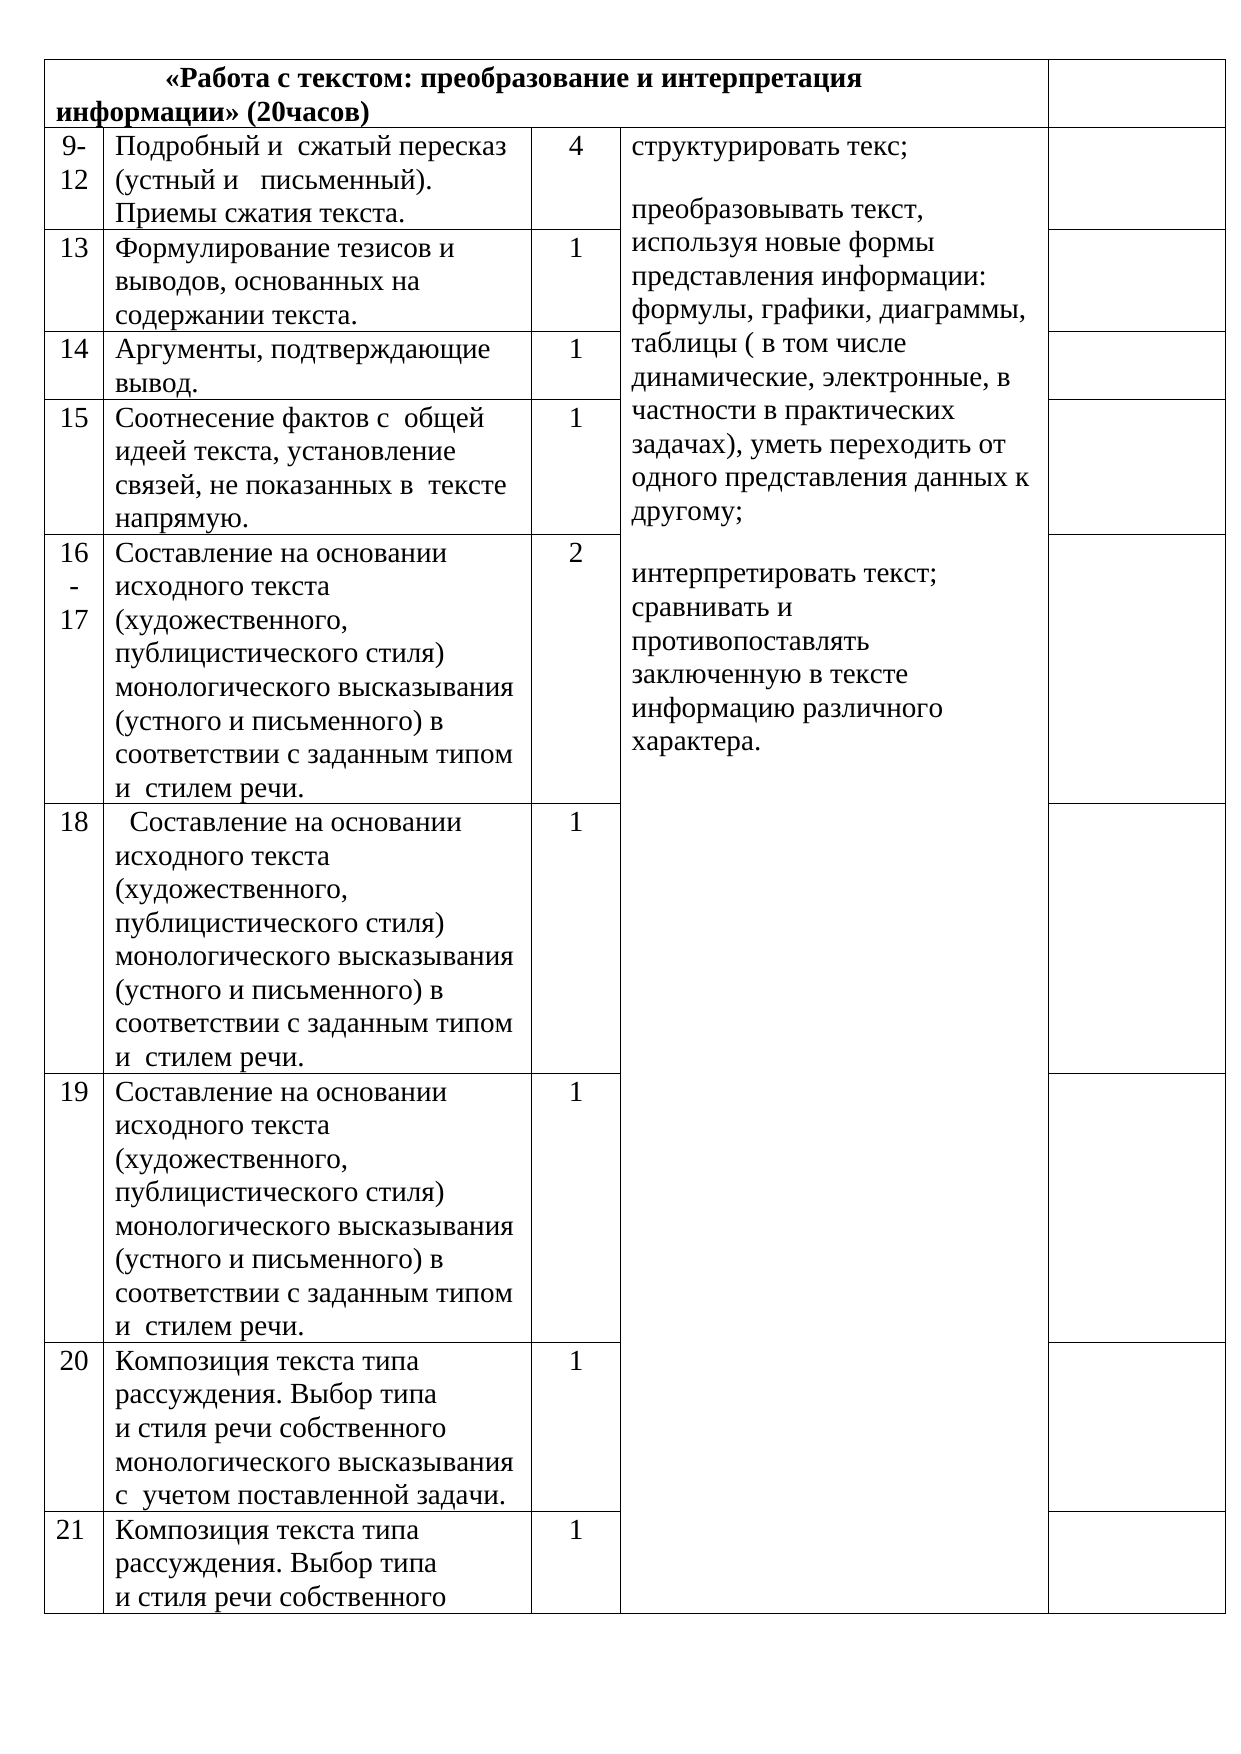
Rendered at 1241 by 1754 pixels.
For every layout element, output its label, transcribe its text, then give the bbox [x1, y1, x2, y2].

table_cell структурировать текс; преобразовывать текст, используя новые формы представления информации: формулы, графики, диаграммы, таблицы ( в том числе динамические, электронные, в частности в практических задачах), уметь переходить от одного представления данных к другому; интерпретировать текст; сравнивать и противопоставлять заключенную в тексте информацию различного характера. [621, 128, 1048, 1612]
table_cell 20 [45, 1343, 103, 1511]
table_cell [1049, 230, 1225, 331]
table_cell [1049, 804, 1225, 1073]
table_cell 18 [45, 804, 103, 1073]
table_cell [104, 1512, 531, 1612]
table_cell [1049, 1512, 1225, 1612]
table_cell 13 [45, 230, 103, 331]
table_cell Подробный и сжатый пересказ (устный и письменный). Приемы сжатия текста. [104, 128, 531, 229]
table_cell 16-17 [45, 535, 103, 803]
table_cell [1049, 128, 1225, 229]
table_cell 1 [532, 230, 620, 331]
table_cell 9-12 [45, 128, 103, 229]
table_cell [1049, 1343, 1225, 1511]
table_cell Формулирование тезисов и выводов, основанных на содержании текста. [104, 230, 531, 331]
table_cell 1 [532, 804, 620, 1073]
table_cell 19 [45, 1074, 103, 1342]
table_cell 1 [532, 1343, 620, 1511]
table_cell Соотнесение фактов с общей идеей текста, установление связей, не показанных в тексте напрямую. [104, 400, 531, 534]
table_cell 1 [532, 1074, 620, 1342]
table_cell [104, 1343, 531, 1511]
table_cell «Работа с текстом: преобразование и интерпретация информации» (20часов) [45, 60, 1048, 127]
table_cell Аргументы, подтверждающие вывод. [104, 332, 531, 399]
table_cell 14 [45, 332, 103, 399]
table_cell 15 [45, 400, 103, 534]
table_cell [1049, 1074, 1225, 1342]
table_cell 1 [532, 332, 620, 399]
table_cell 4 [532, 128, 620, 229]
table_cell Составление на основании исходного текста (художественного, публицистического стиля) монологического высказывания (устного и письменного) в соответствии с заданным типом и стилем речи. [104, 1074, 531, 1342]
table_cell [1049, 60, 1225, 127]
table_cell Составление на основании исходного текста (художественного, публицистического стиля) монологического высказывания (устного и письменного) в соответствии с заданным типом и стилем речи. [104, 535, 531, 803]
table_cell [1049, 535, 1225, 803]
table_cell [1049, 332, 1225, 399]
table_cell 1 [532, 400, 620, 534]
table_cell 21 [45, 1512, 103, 1612]
table_cell 2 [532, 535, 620, 803]
table_cell 1 [532, 1512, 620, 1612]
table_cell Составление на основании исходного текста (художественного, публицистического стиля) монологического высказывания (устного и письменного) в соответствии с заданным типом и стилем речи. [104, 804, 531, 1073]
table_cell [1049, 400, 1225, 534]
